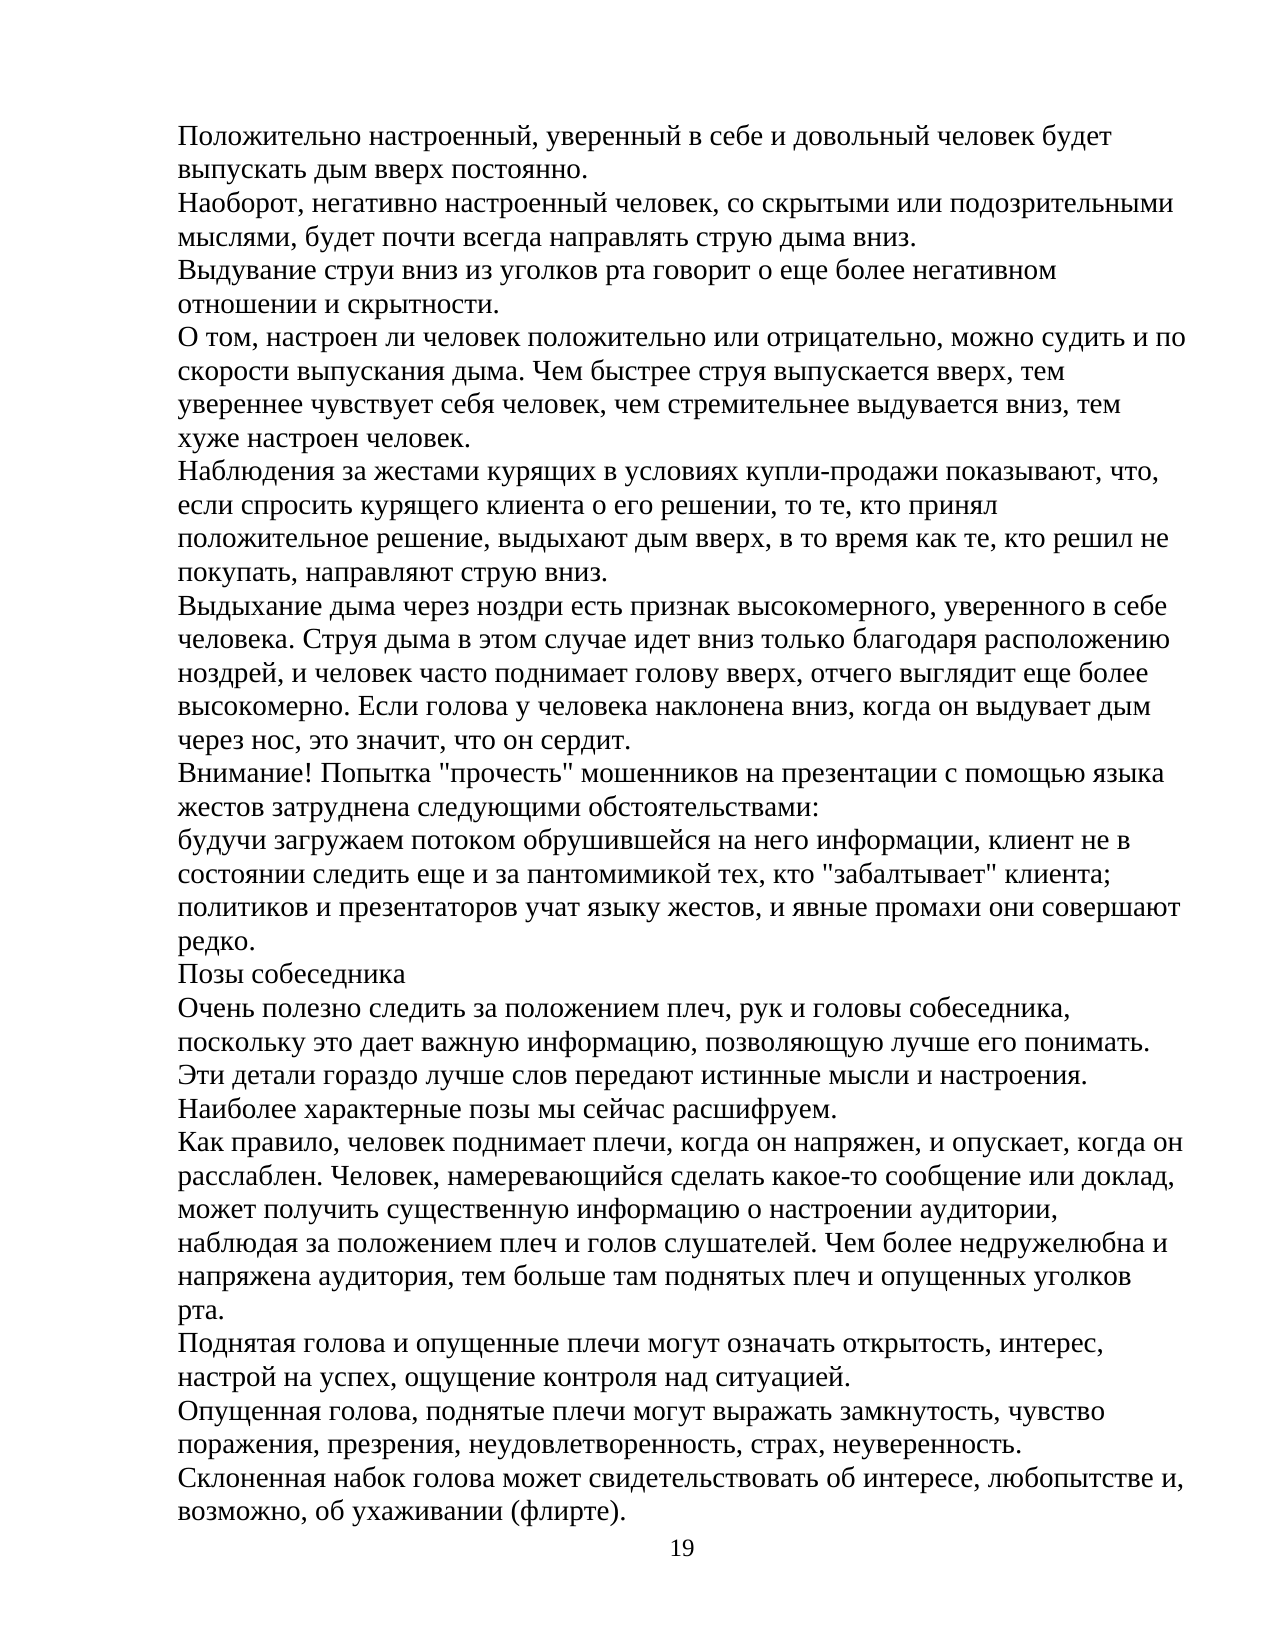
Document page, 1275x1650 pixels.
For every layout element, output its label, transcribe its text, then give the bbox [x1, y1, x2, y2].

text политиков и презентаторов учат языку жестов, и явные промахи они совершают редко. [177, 889, 1186, 957]
text Склоненная набок голова может свидетельствовать об интересе, любопытстве и, возможно, об ухаживании (флирте). [177, 1460, 1186, 1527]
text Наблюдения за жестами курящих в условиях купли-продажи показывают, что, если спросить курящего клиента о его решении, то те, кто принял положительное решение, выдыхают дым вверх, в то время как те, кто решил не покупать, направляют струю вниз. [177, 453, 1186, 588]
text Опущенная голова, поднятые плечи могут выражать замкнутость, чувство поражения, презрения, неудовлетворенность, страх, неуверенность. [177, 1393, 1186, 1460]
text Выдувание струи вниз из уголков рта говорит о еще более негативном отношении и скрытности. [177, 252, 1186, 319]
text Позы собеседника [177, 957, 1186, 990]
text Как правило, человек поднимает плечи, когда он напряжен, и опускает, когда он расслаблен. Человек, намеревающийся сделать какое-то сообщение или доклад, может получить существенную информацию о настроении аудитории, наблюдая за положением плеч и голов слушателей. Чем более недружелюбна и напряжена аудитория, тем больше там поднятых плеч и опущенных уголков рта. [177, 1124, 1186, 1326]
text Поднятая голова и опущенные плечи могут означать открытость, интерес, настрой на успех, ощущение контроля над ситуацией. [177, 1326, 1186, 1393]
text Положительно настроенный, уверенный в себе и довольный человек будет выпускать дым вверх постоянно. [177, 118, 1186, 185]
text Выдыхание дыма через ноздри есть признак высокомерного, уверенного в себе человека. Струя дыма в этом случае идет вниз только благодаря расположению ноздрей, и человек часто поднимает голову вверх, отчего выглядит еще более высокомерно. Если голова у человека наклонена вниз, когда он выдувает дым через нос, это значит, что он сердит. [177, 588, 1186, 755]
text Наоборот, негативно настроенный человек, со скрытыми или подозрительными мыслями, будет почти всегда направлять струю дыма вниз. [177, 185, 1186, 252]
text Очень полезно следить за положением плеч, рук и головы собеседника, поскольку это дает важную информацию, позволяющую лучше его понимать. Эти детали гораздо лучше слов передают истинные мысли и настроения. Наиболее характерные позы мы сейчас расшифруем. [177, 990, 1186, 1124]
text Внимание! Попытка "прочесть" мошенников на презентации с помощью языка жестов затруднена следующими обстоятельствами: [177, 755, 1186, 822]
text будучи загружаем потоком обрушившейся на него информации, клиент не в состоянии следить еще и за пантомимикой тех, кто "забалтывает" клиента; [177, 822, 1186, 889]
text О том, настроен ли человек положительно или отрицательно, можно судить и по скорости выпускания дыма. Чем быстрее струя выпускается вверх, тем увереннее чувствует себя человек, чем стремительнее выдувается вниз, тем хуже настроен человек. [177, 319, 1186, 453]
